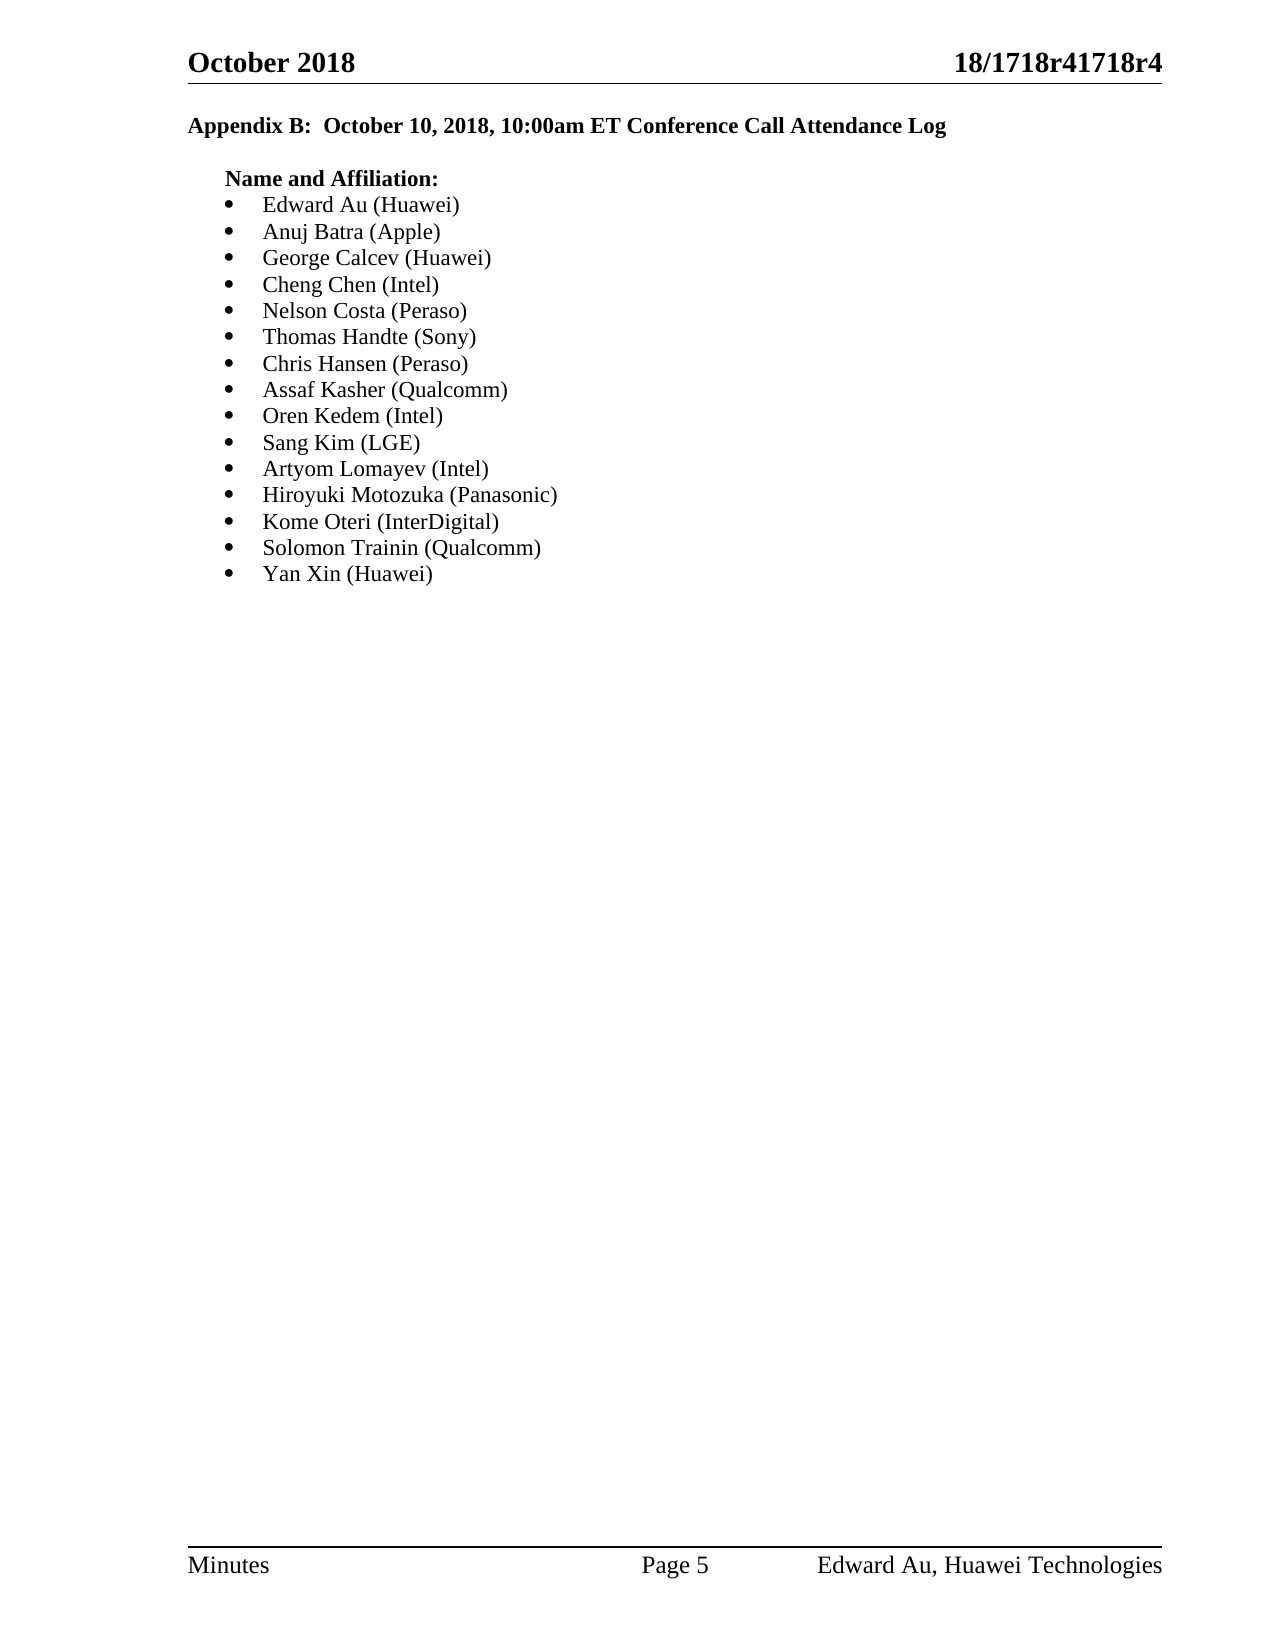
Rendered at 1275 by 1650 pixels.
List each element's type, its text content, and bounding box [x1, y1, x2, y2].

list Cheng Chen (Intel) [225, 271, 1162, 297]
list Sang Kim (LGE) [225, 429, 1162, 455]
list Yan Xin (Huawei) [225, 561, 1162, 587]
list Kome Oteri (InterDigital) [225, 508, 1162, 534]
list George Calcev (Huawei) [225, 244, 1162, 271]
list Solomon Trainin (Qualcomm) [225, 534, 1162, 561]
list Thomas Handte (Sony) [225, 323, 1162, 350]
list Oren Kedem (Intel) [225, 402, 1162, 429]
list Anuj Batra (Apple) [225, 218, 1162, 244]
text Appendix B: October 10, 2018, 10:00am ET Conference Call Attendance Log [187, 112, 1162, 139]
list Assaf Kasher (Qualcomm) [225, 376, 1162, 402]
list Nelson Costa (Peraso) [225, 297, 1162, 323]
list Hiroyuki Motozuka (Panasonic) [225, 481, 1162, 508]
list Artyom Lomayev (Intel) [225, 455, 1162, 481]
list Chris Hansen (Peraso) [225, 350, 1162, 376]
text Name and Affiliation: [225, 165, 1162, 192]
list Edward Au (Huawei) [225, 192, 1162, 218]
